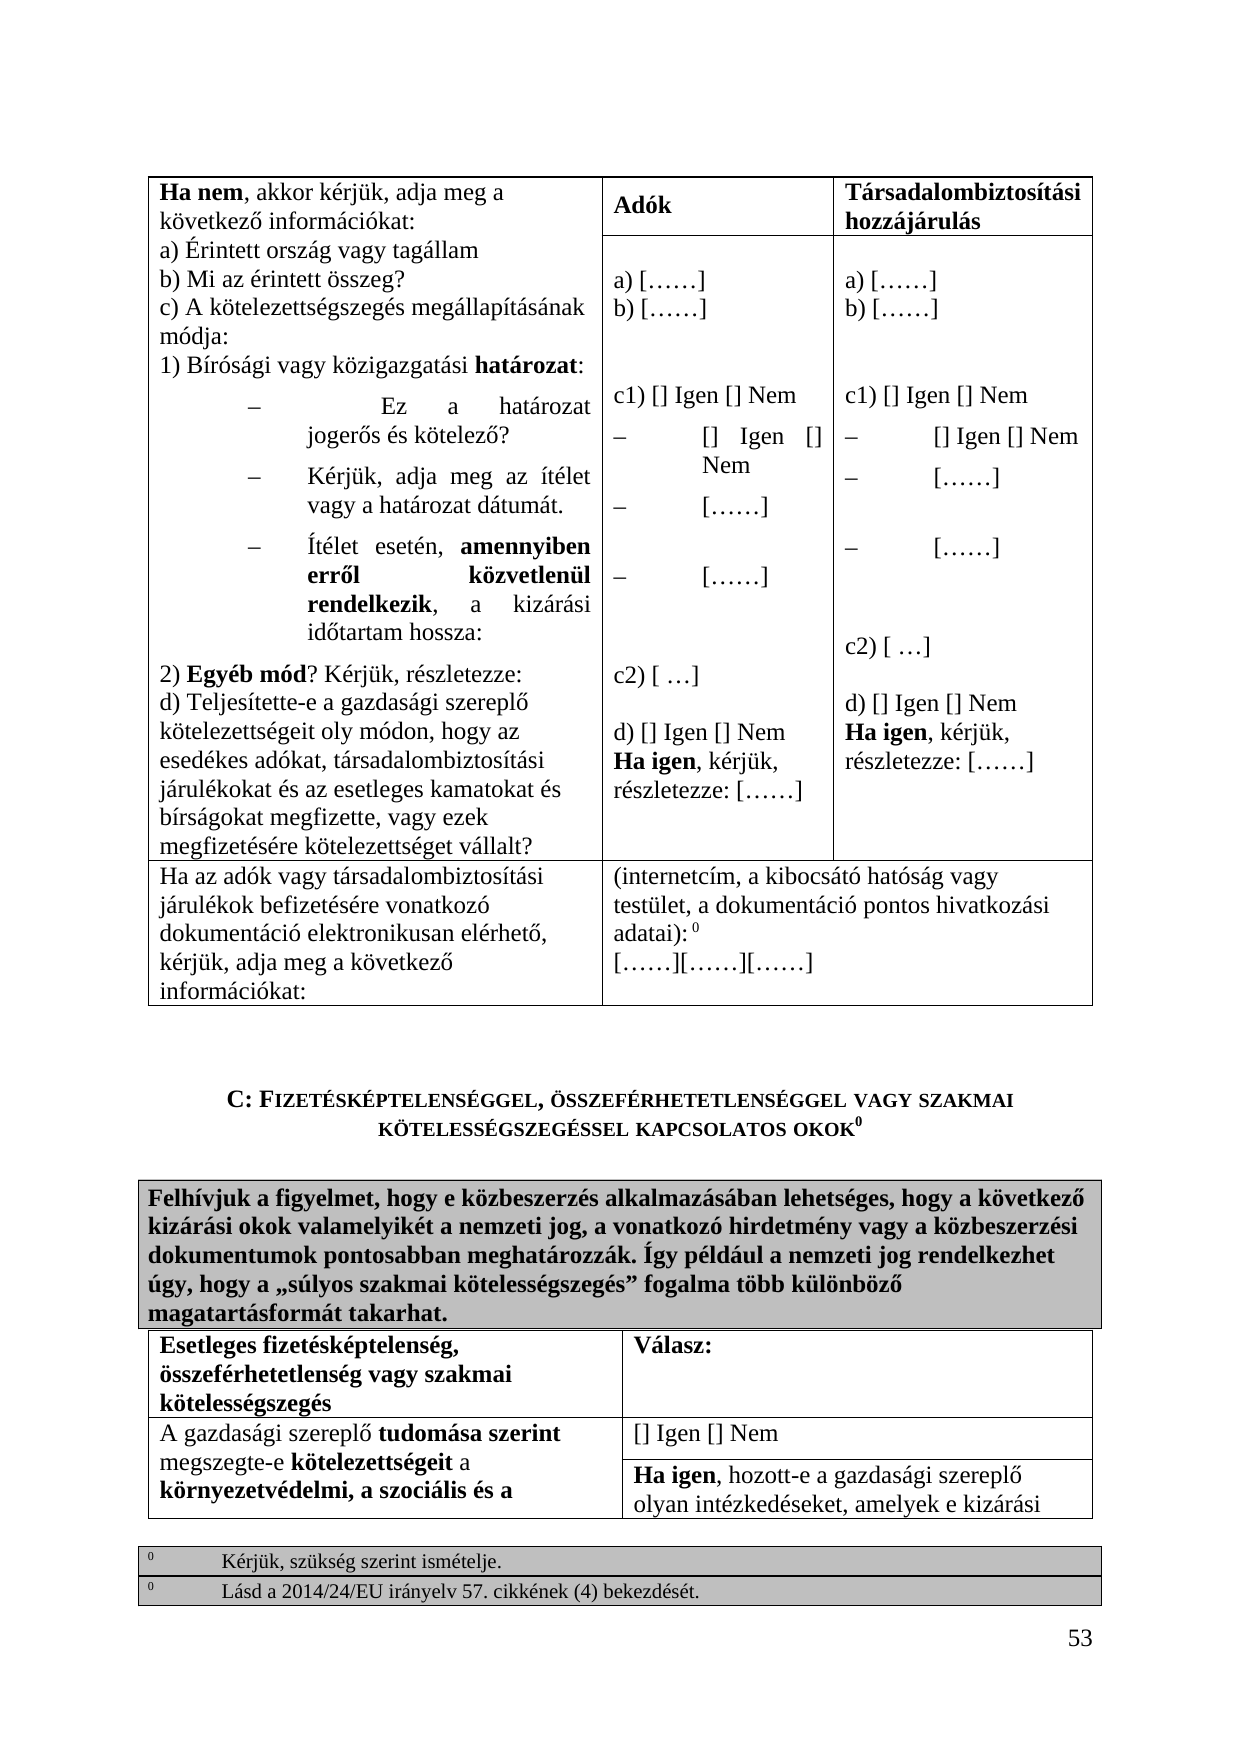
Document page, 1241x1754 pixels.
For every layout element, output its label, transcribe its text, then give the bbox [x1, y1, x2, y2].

table_header Esetleges fizetésképtelenség, összeférhetetlenség vagy szakmai kötelességszegés [149, 1331, 622, 1417]
table_header Adók [603, 178, 833, 235]
table_header Válasz: [623, 1331, 1092, 1417]
title C: Fizetésképtelenséggel, összeférhetetlenséggel vagy szakmai kötelességszegéssel kapcsolatos okok [148, 1084, 1093, 1142]
table_cell [] Igen [] Nem [623, 1418, 1092, 1459]
table_cell A gazdasági szereplő tudomása szerint megszegte-e kötelezettségeit a környezetvédelmi, a szociális és a munkajog terén? [149, 1418, 622, 1518]
text Felhívjuk a figyelmet, hogy e közbeszerzés alkalmazásában lehetséges, hogy a következő kizárási okok valamelyikét a nemzeti jog, a vonatkozó hirdetmény vagy a közbeszerzési dokumentumok pontosabban meghatározzák. Így például a nemzeti jog rendelkezhet úgy, hogy a „súlyos szakmai kötelességszegés” fogalma több különböző magatartásformát takarhat. [139, 1181, 1101, 1328]
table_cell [623, 1460, 1092, 1518]
table_cell Ha az adók vagy társadalombiztosítási járulékok befizetésére vonatkozó dokumentáció elektronikusan elérhető, kérjük, adja meg a következő információkat: [149, 861, 602, 1005]
table_header Ha nem, akkor kérjük, adja meg a következő információkat: a) Érintett ország vagy tagállam b) Mi az érintett összeg? c) A kötelezettségszegés megállapításának módja: 1) Bírósági vagy közigazgatási határozat: Ez a határozat jogerős és kötelező? Kérjük, adja meg az ítélet vagy a határozat dátumát. Ítélet esetén, amennyiben erről közvetlenül rendelkezik, a kizárási időtartam hossza: 2) Egyéb mód? Kérjük, részletezze: d) Teljesítette-e a gazdasági szereplő kötelezettségeit oly módon, hogy az esedékes adókat, társadalombiztosítási járulékokat és az esetleges kamatokat és bírságokat megfizette, vagy ezek megfizetésére kötelezettséget vállalt? [149, 178, 602, 860]
table_header Társadalombiztosítási hozzájárulás [834, 178, 1092, 235]
table_cell a) [……] b) [……] c1) [] Igen [] Nem [] Igen [] Nem [……] [……] c2) [ …] d) [] Igen [] Nem Ha igen, kérjük, részletezze: [……] [834, 236, 1092, 860]
table_cell (internetcím, a kibocsátó hatóság vagy testület, a dokumentáció pontos hivatkozási adatai): [……][……][……] [603, 861, 1092, 1005]
table_cell a) [……] b) [……] c1) [] Igen [] Nem [] Igen [] Nem [……] [……] c2) [ …] d) [] Igen [] Nem Ha igen, kérjük, részletezze: [……] [603, 236, 833, 860]
